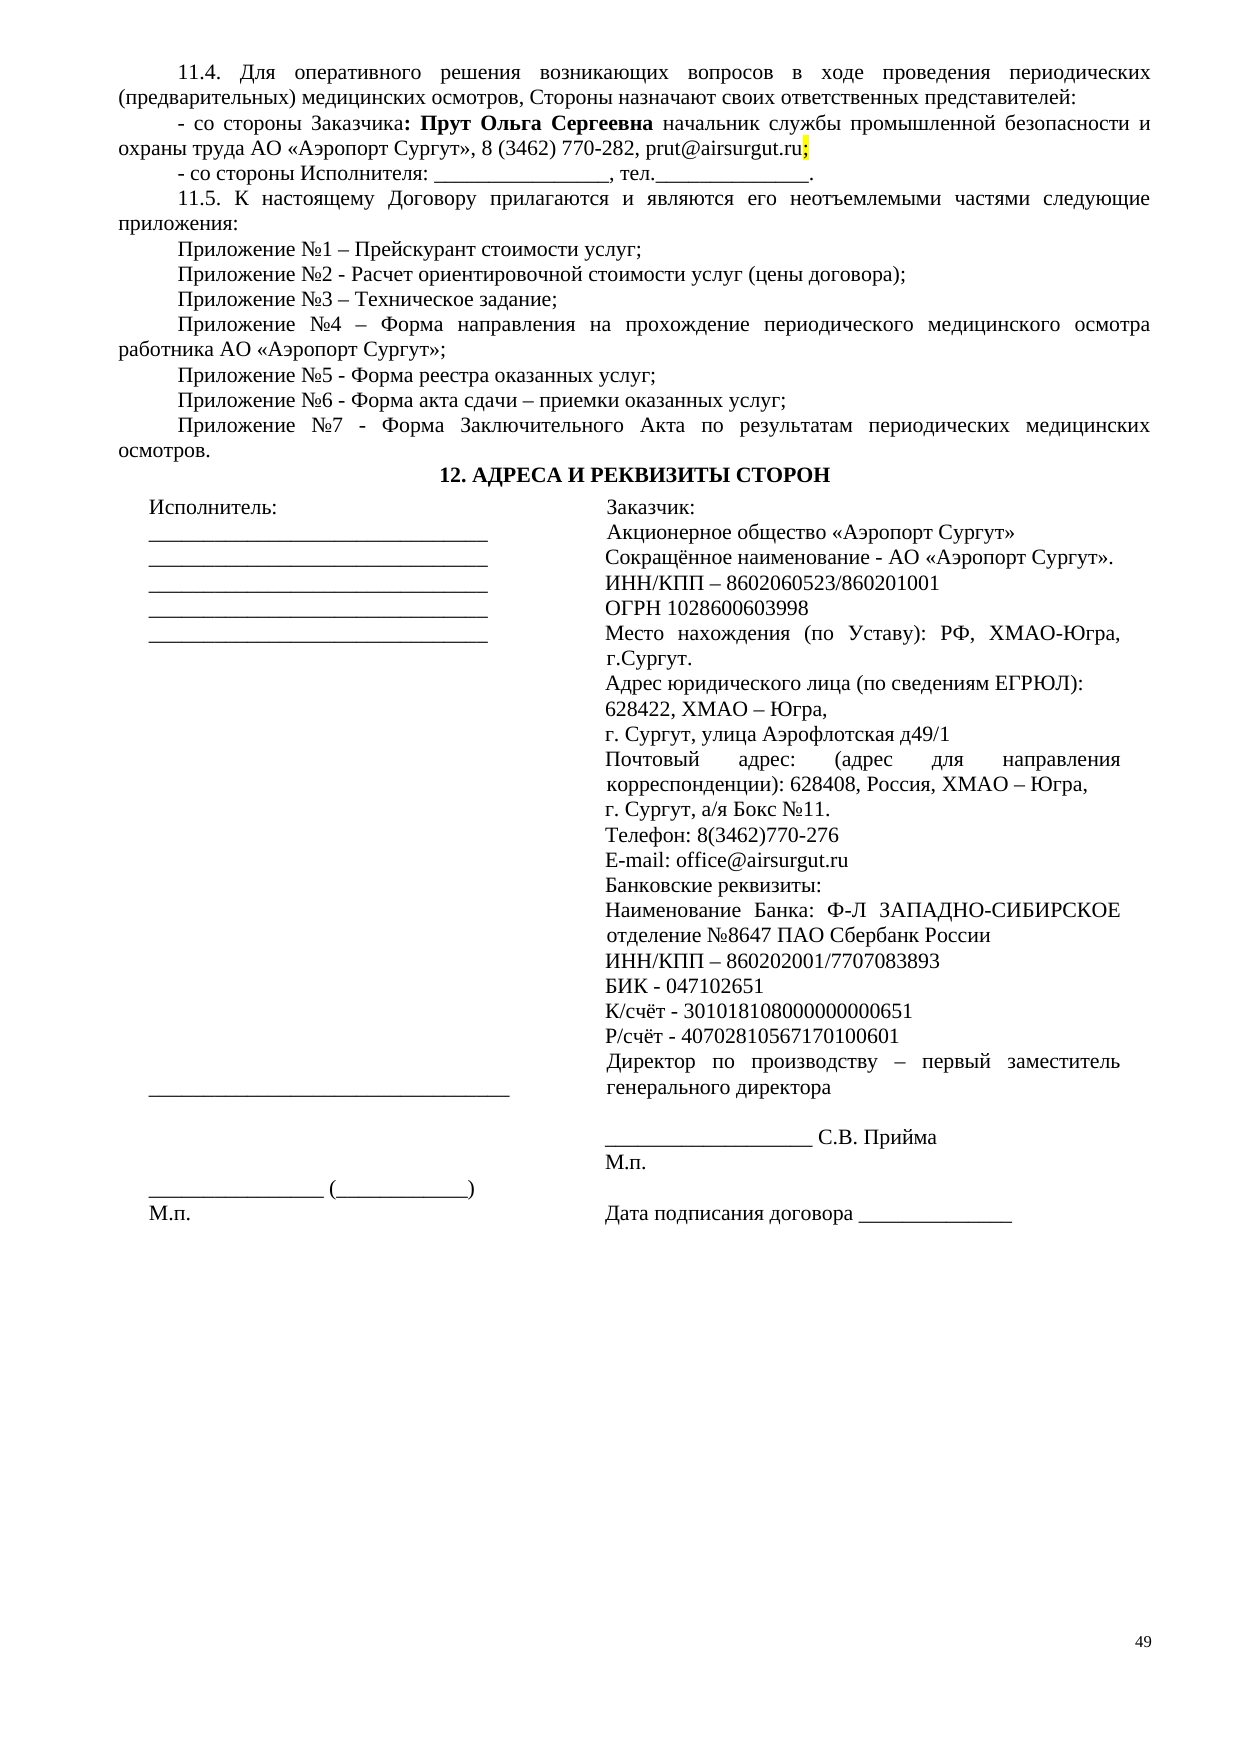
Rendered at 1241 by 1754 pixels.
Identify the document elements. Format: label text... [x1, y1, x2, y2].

text - со стороны Заказчика: Прут Ольга Сергеевна начальник службы промышленной безопасности и охраны труда АО «Аэропорт Сургут», 8 (3462) 770-282, prut@airsurgut.ru; [118, 109, 1152, 160]
text 11.4. Для оперативного решения возникающих вопросов в ходе проведения периодических (предварительных) медицинских осмотров, Стороны назначают своих ответственных представителей: [118, 59, 1152, 109]
text 11.5. К настоящему Договору прилагаются и являются его неотъемлемыми частями следующие приложения: [118, 185, 1152, 236]
text Приложение №1 – Прейскурант стоимости услуг; [118, 236, 1152, 261]
text Приложение №4 – Форма направления на прохождение периодического медицинского осмотра работника АО «Аэропорт Сургут»; [118, 311, 1152, 362]
table_header Заказчик: Акционерное общество «Аэропорт Сургут» Сокращённое наименование - АО «Аэропорт Сургут». ИНН/КПП – 8602060523/860201001 ОГРН 1028600603998 Место нахождения (по Уставу): РФ, ХМАО-Югра, г.Сургут. Адрес юридического лица (по сведениям ЕГРЮЛ): 628422, ХМАО – Югра, г. Сургут, улица Аэрофлотская д49/1 Почтовый адрес: (адрес для направления корреспонденции): 628408, Россия, ХМАО – Югра, г. Сургут, а/я Бокс №11. Телефон: 8(3462)770-276 Е-mail: office@airsurgut.ru Банковские реквизиты: Наименование Банка: Ф-Л ЗАПАДНО-СИБИРСКОЕ отделение №8647 ПАО Сбербанк России ИНН/КПП – 860202001/7707083893 БИК - 047102651 К/счёт - 301018108000000000651 Р/счёт - 40702810567170100601 Директор по производству – первый заместитель генерального директора ___________________ С.В. Прийма М.п. Дата подписания договора ______________ [595, 494, 1132, 1250]
text Приложение №2 - Расчет ориентировочной стоимости услуг (цены договора); [118, 261, 1152, 286]
text Приложение №5 - Форма реестра оказанных услуг; [118, 362, 1152, 387]
table_header Исполнитель: _______________________________ _______________________________ _______________________________ _______________________________ _______________________________ _________________________________ ________________ (____________) М.п. [138, 494, 595, 1250]
text Приложение №6 - Форма акта сдачи – приемки оказанных услуг; [118, 387, 1152, 412]
text Приложение №7 - Форма Заключительного Акта по результатам периодических медицинских осмотров. [118, 412, 1152, 462]
text Приложение №3 – Техническое задание; [118, 286, 1152, 311]
text 12. АДРЕСА И РЕКВИЗИТЫ СТОРОН [59, 462, 1152, 488]
text - со стороны Исполнителя: ________________, тел.______________. [118, 160, 1152, 185]
